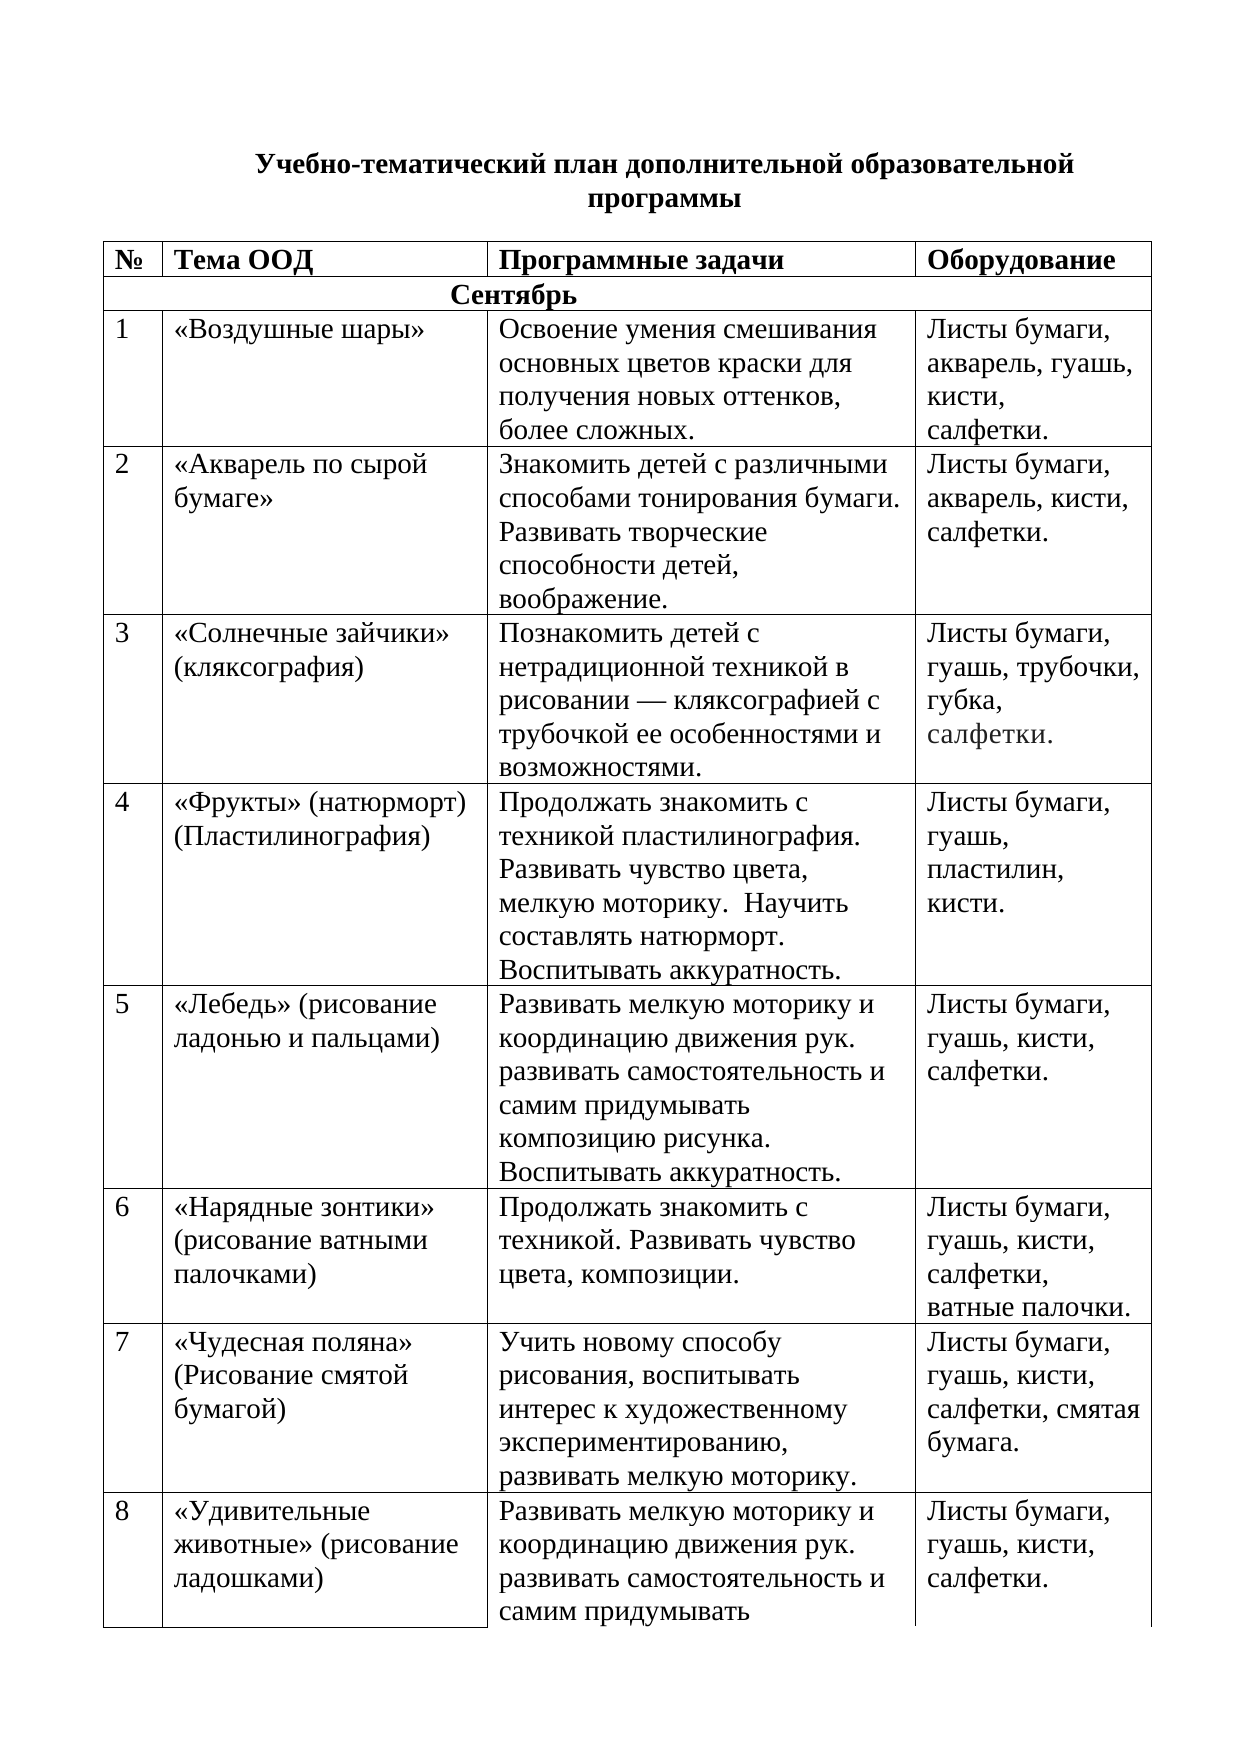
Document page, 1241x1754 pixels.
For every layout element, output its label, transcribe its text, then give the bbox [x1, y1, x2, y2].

table_header Оборудование [916, 242, 1151, 276]
table_cell Продолжать знакомить с техникой. Развивать чувство цвета, композиции. [488, 1189, 915, 1323]
table_cell Листы бумаги, акварель, кисти, салфетки. [916, 447, 1151, 614]
table_header № [104, 242, 162, 276]
table_cell 3 [104, 615, 162, 783]
table_cell Развивать мелкую моторику и координацию движения рук. развивать самостоятельность и самим придумывать композицию рисунка. Воспитывать аккуратность. [750, 1493, 916, 1627]
table_header Программные задачи [488, 242, 915, 276]
table_cell Листы бумаги, гуашь, кисти, салфетки. [916, 986, 1151, 1188]
table_cell Познакомить детей с нетрадиционной техникой в рисовании — кляксографией с трубочкой ее особенностями и возможностями. [488, 615, 915, 783]
table_header Тема ООД [163, 242, 487, 276]
table_cell Развивать мелкую моторику и координацию движения рук. развивать самостоятельность и самим придумывать композицию рисунка. Воспитывать аккуратность. [488, 986, 915, 1188]
table_cell Листы бумаги, акварель, гуашь, кисти, салфетки. [916, 311, 1151, 446]
table_cell 6 [104, 1189, 162, 1323]
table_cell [916, 1493, 1151, 1627]
table_cell Сентябрь [104, 277, 1151, 310]
table_cell «Чудесная поляна» (Рисование смятой бумагой) [163, 1324, 487, 1492]
table_cell «Воздушные шары» [163, 311, 487, 446]
table_cell Листы бумаги, гуашь, трубочки, губка, салфетки. [916, 615, 1151, 783]
text Учебно-тематический план дополнительной образовательной программы [177, 146, 588, 213]
table_cell «Лебедь» (рисование ладонью и пальцами) [163, 986, 487, 1188]
table_cell «Фрукты» (натюрморт) (Пластилинография) [163, 784, 487, 985]
table_cell 1 [104, 311, 162, 446]
table_cell Учить новому способу рисования, воспитывать интерес к художественному экспериментированию, развивать мелкую моторику. [488, 1324, 915, 1492]
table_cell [163, 1493, 487, 1627]
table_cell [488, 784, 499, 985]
table_cell 8 [104, 1493, 162, 1627]
table_cell Освоение умения смешивания основных цветов краски для получения новых оттенков, более сложных. [488, 311, 915, 446]
table_cell 7 [104, 1324, 162, 1492]
table_cell Листы бумаги, гуашь, пластилин, кисти. [916, 784, 1151, 985]
table_cell «Солнечные зайчики» (кляксография) [163, 615, 487, 783]
table_cell 4 [104, 784, 162, 985]
table_cell Листы бумаги, гуашь, кисти, салфетки, ватные палочки. [1049, 1189, 1151, 1323]
table_cell Знакомить детей с различными способами тонирования бумаги. Развивать творческие способности детей, воображение. [488, 447, 915, 614]
table_cell Продолжать знакомить с техникой пластилинография. Развивать чувство цвета, мелкую моторику. Научить составлять натюрморт. Воспитывать аккуратность. [785, 784, 915, 985]
table_cell 5 [104, 986, 162, 1188]
table_cell 2 [104, 447, 162, 614]
table_cell «Нарядные зонтики» (рисование ватными палочками) [163, 1189, 487, 1323]
text Учебно-тематический план дополнительной образовательной программы [742, 146, 1152, 213]
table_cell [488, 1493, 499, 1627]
table_cell Листы бумаги, гуашь, кисти, салфетки, смятая бумага. [916, 1324, 1151, 1492]
table_cell «Акварель по сырой бумаге» [163, 447, 487, 614]
